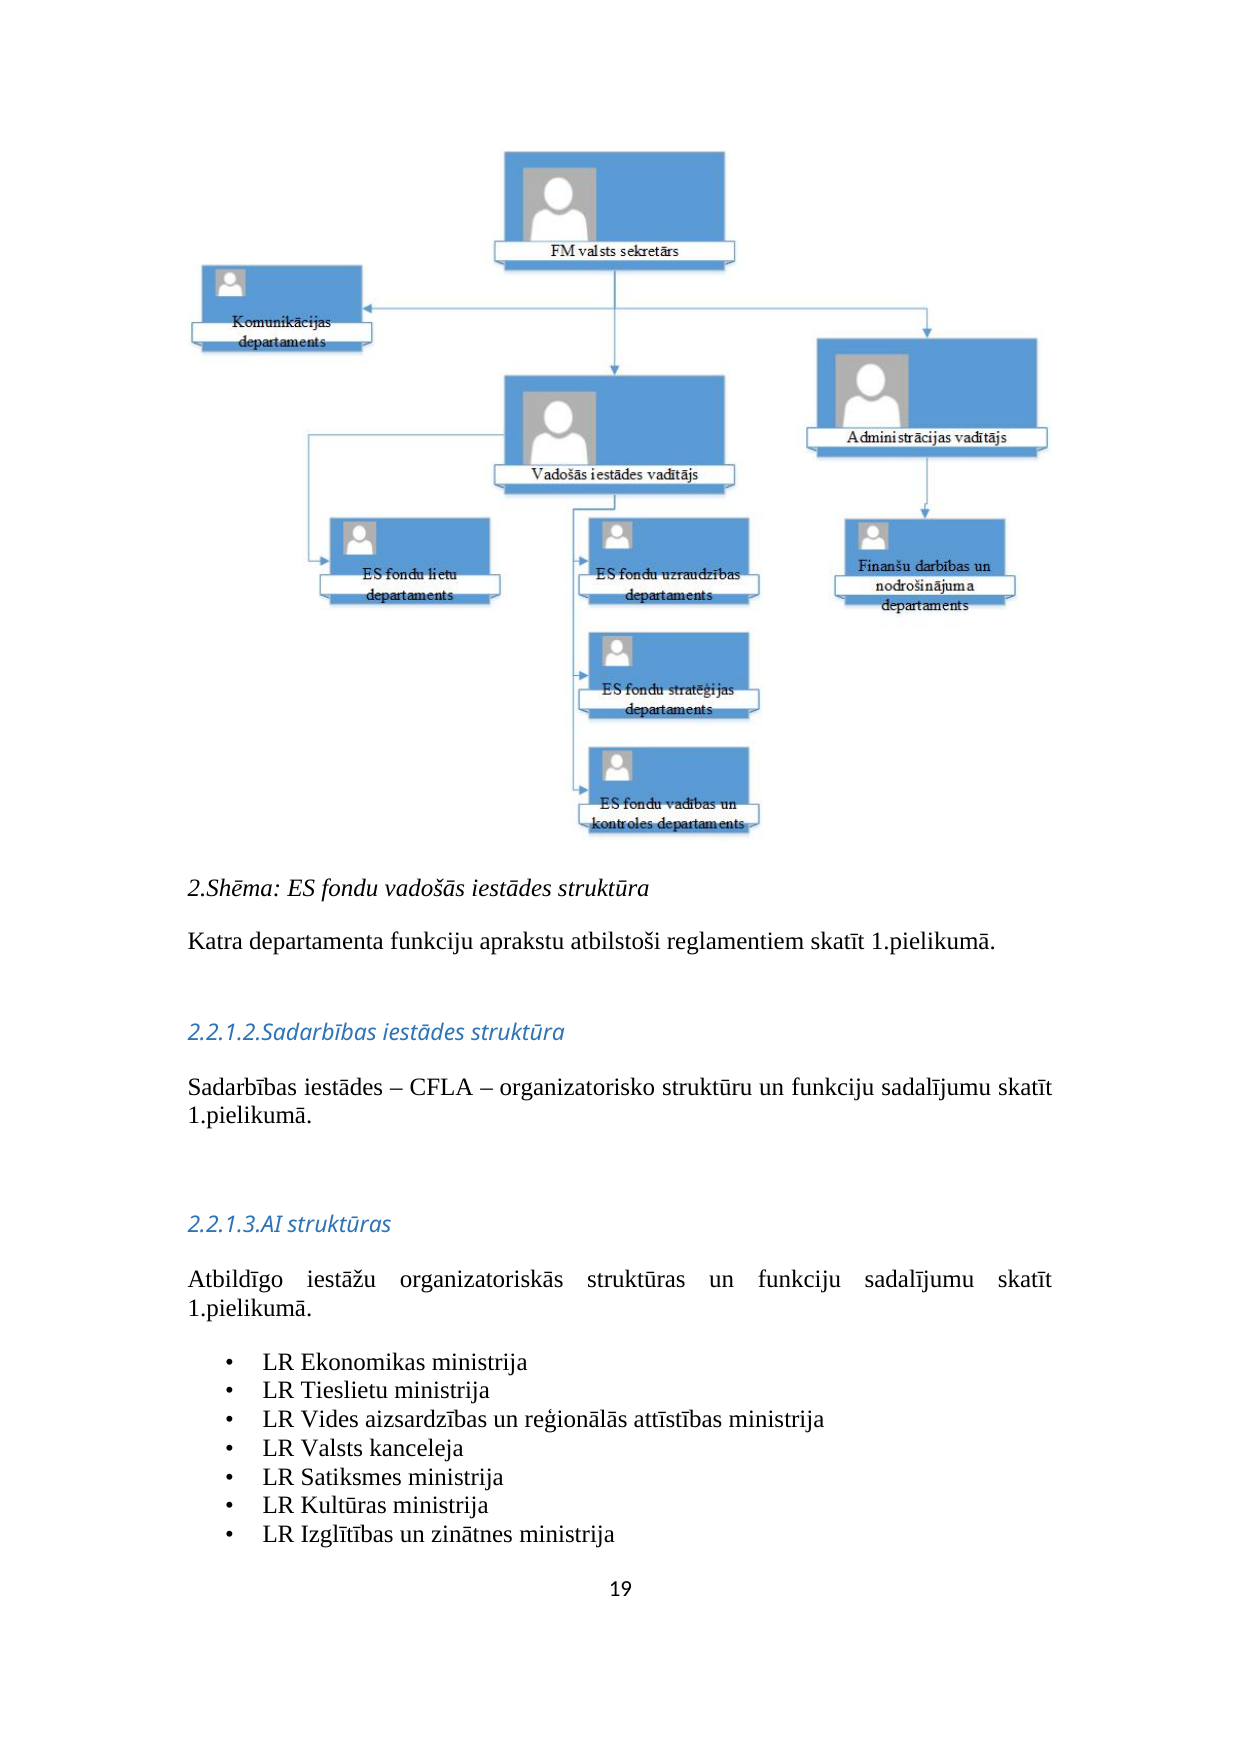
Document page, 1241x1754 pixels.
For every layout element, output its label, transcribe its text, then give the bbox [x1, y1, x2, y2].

text Katra departamenta funkciju aprakstu atbilstoši reglamentiem skatīt 1.pielikumā. [187, 926, 1053, 955]
subtitle 2.2.1.2.Sadarbības iestādes struktūra [187, 1016, 1053, 1047]
text Sadarbības iestādes – CFLA – organizatorisko struktūru un funkciju sadalījumu skatīt 1.pielikumā. [187, 1072, 1053, 1129]
list LR Valsts kanceleja [225, 1433, 1053, 1462]
text 2.Shēma: ES fondu vadošās iestādes struktūra [187, 873, 1053, 901]
list LR Izglītības un zinātnes ministrija [225, 1519, 1053, 1548]
list LR Tieslietu ministrija [225, 1376, 1053, 1404]
text Atbildīgo iestāžu organizatoriskās struktūras un funkciju sadalījumu skatīt 1.pielikumā. [187, 1264, 1053, 1322]
list LR Kultūras ministrija [225, 1491, 1053, 1519]
subtitle 2.2.1.3.AI struktūras [187, 1208, 1053, 1239]
list LR Ekonomikas ministrija [225, 1347, 1053, 1376]
picture [187, 150, 1053, 848]
list LR Satiksmes ministrija [225, 1462, 1053, 1491]
list LR Vides aizsardzības un reģionālās attīstības ministrija [225, 1404, 1053, 1433]
